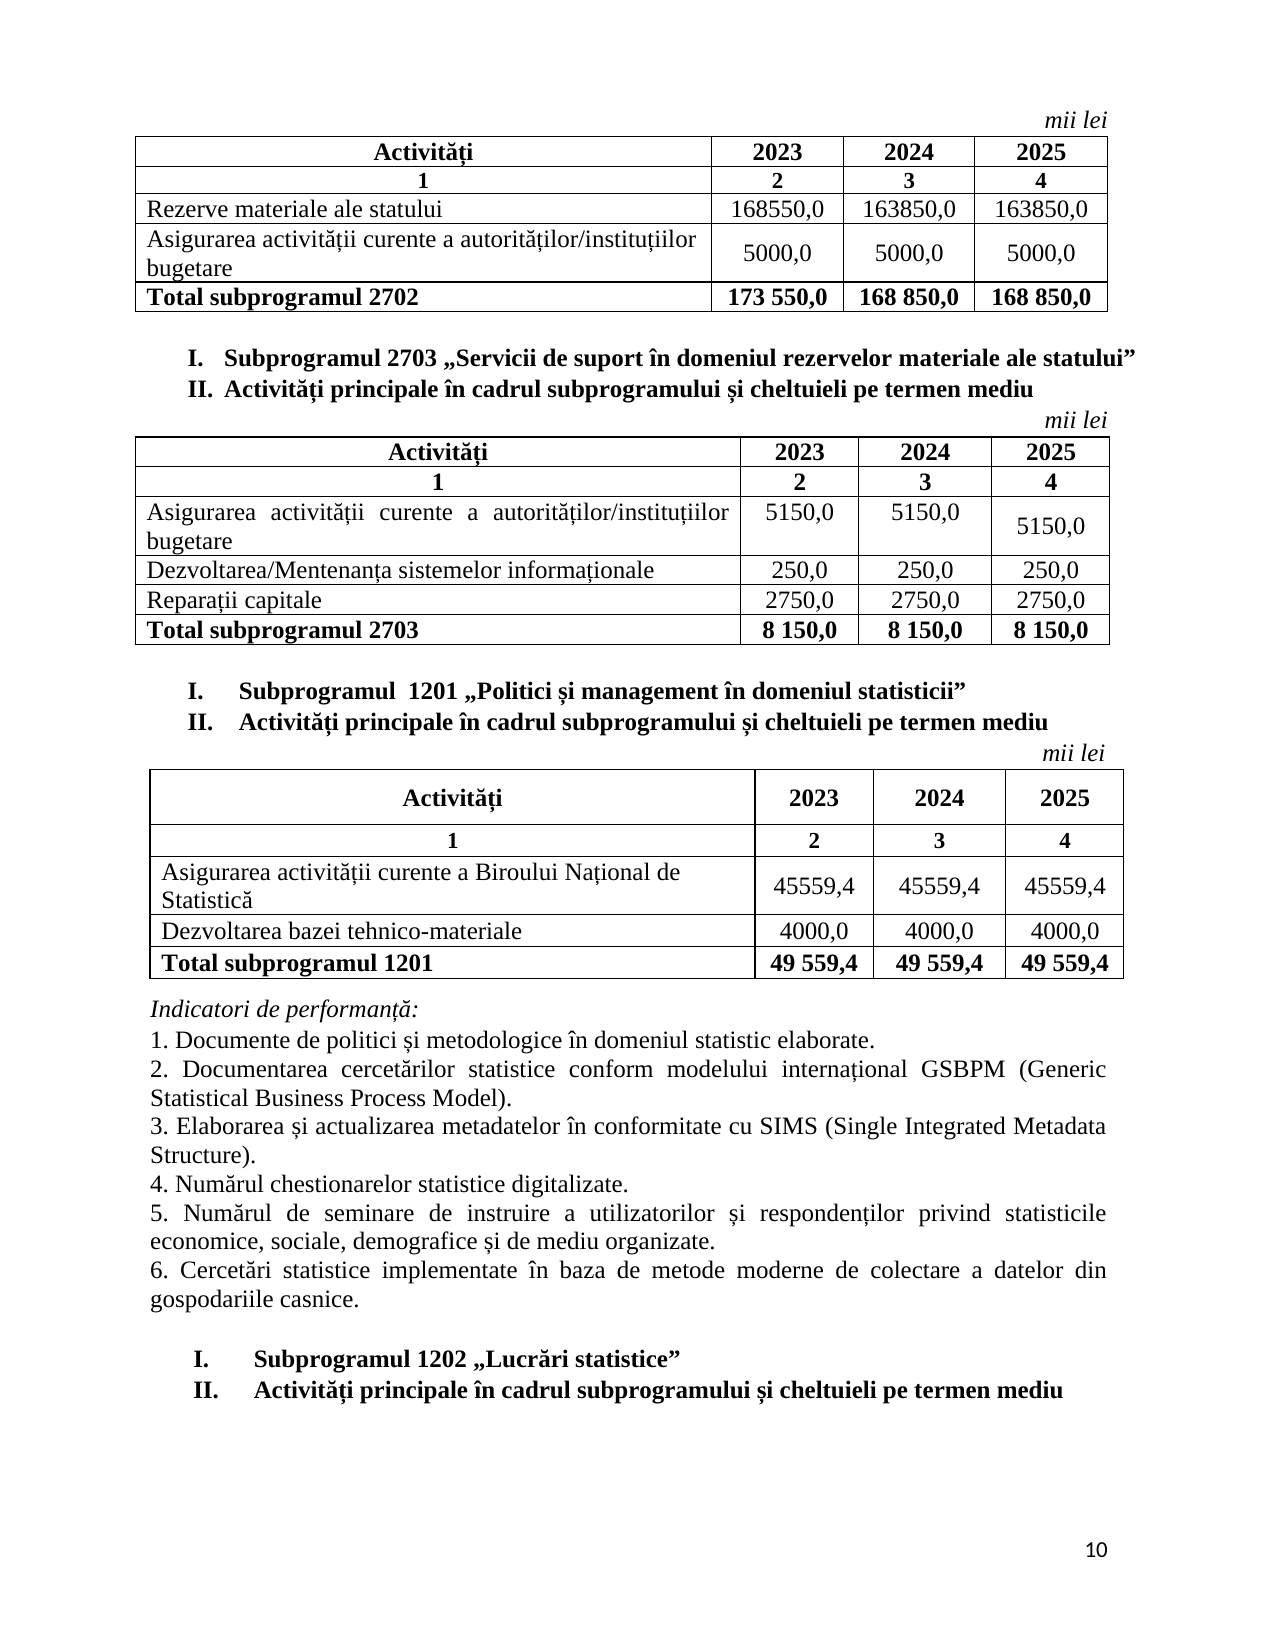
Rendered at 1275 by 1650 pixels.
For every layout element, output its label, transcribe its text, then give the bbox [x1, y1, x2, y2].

text 1. Documente de politici și metodologice în domeniul statistic elaborate. [150, 1025, 1107, 1054]
table_cell 3 [874, 825, 1005, 856]
table_cell 8 150,0 [992, 615, 1109, 644]
table_cell 163850,0 [844, 194, 974, 223]
table_cell 5150,0 [741, 497, 858, 554]
table_header 2023 [712, 137, 843, 166]
text 2. Documentarea cercetărilor statistice conform modelului internațional GSBPM (Generic Statistical Business Process Model). [150, 1054, 1107, 1111]
table_cell Total subprogramul 2702 [136, 283, 711, 311]
text 3. Elaborarea și actualizarea metadatelor în conformitate cu SIMS (Single Integrated Metadata Structure). [150, 1111, 1107, 1169]
table_cell 5150,0 [992, 497, 1109, 554]
text 5. Numărul de seminare de instruire a utilizatorilor și respondenților privind statisticile economice, sociale, demografice și de mediu organizate. [150, 1198, 1107, 1255]
table_cell 1 [136, 167, 711, 193]
table_cell 1 [151, 825, 754, 856]
table_cell 163850,0 [975, 194, 1107, 223]
table_cell 173 550,0 [712, 283, 843, 311]
table_cell 49 559,4 [874, 947, 1005, 978]
table_cell Dezvoltarea bazei tehnico-materiale [151, 915, 754, 946]
list Subprogramul 2703 „Servicii de suport în domeniul rezervelor materiale ale statului” [187, 343, 1139, 372]
table_header Activități [151, 770, 754, 824]
table_header Activități [136, 137, 711, 166]
list mii lei [254, 405, 1107, 434]
table_cell Asigurarea activității curente a Biroului Național de Statistică [151, 857, 754, 914]
table_cell 4 [975, 167, 1107, 193]
table_header 2024 [859, 438, 991, 466]
table_cell 2750,0 [859, 585, 991, 614]
table_cell Total subprogramul 2703 [136, 615, 740, 644]
table_cell 1 [136, 467, 740, 496]
table_cell 45559,4 [1006, 857, 1123, 914]
table_cell 8 150,0 [859, 615, 991, 644]
table_cell 2 [712, 167, 843, 193]
table_header 2024 [844, 137, 974, 166]
table_cell Asigurarea activității curente a autorităților/instituțiilor bugetare [136, 224, 711, 281]
table_cell 5150,0 [859, 497, 991, 554]
table_cell 2 [741, 467, 858, 496]
table_cell 250,0 [741, 556, 858, 584]
list Subprogramul 1202 „Lucrări statistice” [193, 1344, 1107, 1372]
table_cell 168 850,0 [844, 283, 974, 311]
table_cell Reparații capitale [136, 585, 740, 614]
list Subprogramul 1201 „Politici și management în domeniul statisticii” [187, 676, 1107, 705]
table_cell Dezvoltarea/Mentenanța sistemelor informaționale [136, 556, 740, 584]
table_cell 4 [1006, 825, 1123, 856]
list Activități principale în cadrul subprogramului și cheltuieli pe termen mediu [193, 1375, 1107, 1403]
table_cell 168 850,0 [975, 283, 1107, 311]
table_header 2023 [741, 438, 858, 466]
text mii lei [150, 105, 1107, 134]
table_cell 2750,0 [741, 585, 858, 614]
table_cell 5000,0 [975, 224, 1107, 281]
text mii lei [150, 738, 1107, 767]
table_header 2024 [874, 770, 1005, 824]
table_cell 3 [859, 467, 991, 496]
table_cell 168550,0 [712, 194, 843, 223]
table_cell Asigurarea activității curente a autorităților/instituțiilor bugetare [136, 497, 740, 554]
table_cell 4 [992, 467, 1109, 496]
list Activități principale în cadrul subprogramului și cheltuieli pe termen mediu [187, 707, 1107, 736]
list Activități principale în cadrul subprogramului și cheltuieli pe termen mediu [187, 374, 1139, 403]
table_cell 250,0 [859, 556, 991, 584]
table_cell 250,0 [992, 556, 1109, 584]
table_header 2025 [992, 438, 1109, 466]
table_cell 2750,0 [992, 585, 1109, 614]
table_header Activități [136, 438, 740, 466]
table_cell Total subprogramul 1201 [151, 947, 754, 978]
table_cell 8 150,0 [741, 615, 858, 644]
table_cell 4000,0 [756, 915, 873, 946]
table_cell 45559,4 [874, 857, 1005, 914]
table_cell Rezerve materiale ale statului [136, 194, 711, 223]
text Indicatori de performanță: [150, 994, 1107, 1023]
table_cell 49 559,4 [756, 947, 873, 978]
table_header 2023 [756, 770, 873, 824]
table_cell 2 [756, 825, 873, 856]
table_cell 4000,0 [874, 915, 1005, 946]
table_header 2025 [975, 137, 1107, 166]
text 4. Numărul chestionarelor statistice digitalizate. [150, 1169, 1107, 1198]
table_cell 49 559,4 [1006, 947, 1123, 978]
table_cell 45559,4 [756, 857, 873, 914]
table_cell 5000,0 [712, 224, 843, 281]
text 6. Cercetări statistice implementate în baza de metode moderne de colectare a datelor din gospodariile casnice. [150, 1255, 1107, 1313]
table_header 2025 [1006, 770, 1123, 824]
table_cell 4000,0 [1006, 915, 1123, 946]
table_cell 5000,0 [844, 224, 974, 281]
table_cell 3 [844, 167, 974, 193]
